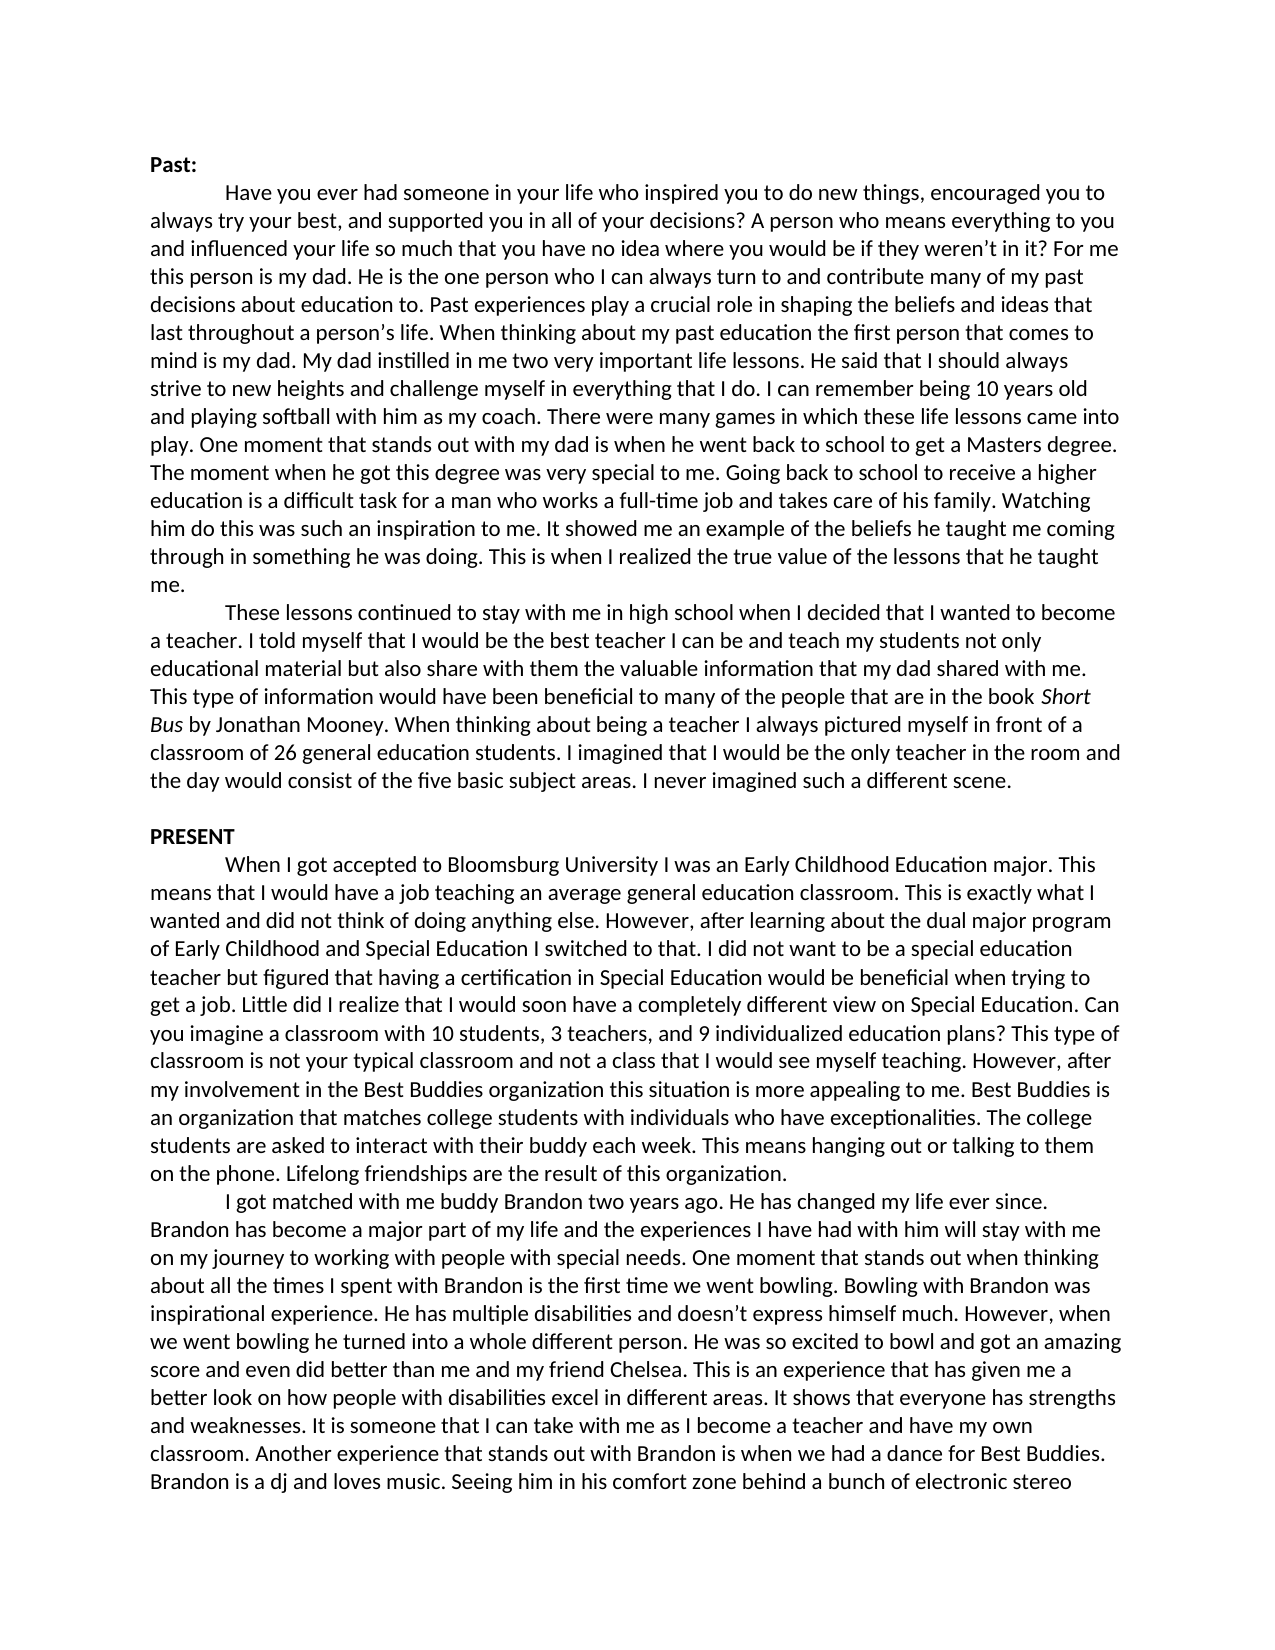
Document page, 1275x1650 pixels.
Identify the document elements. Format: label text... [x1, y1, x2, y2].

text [150, 1187, 1125, 1495]
text These lessons continued to stay with me in high school when I decided that I wanted to become a teacher. I told myself that I would be the best teacher I can be and teach my students not only educational material but also share with them the valuable information that my dad shared with me. This type of information would have been beneficial to many of the people that are in the book Short Bus by Jonathan Mooney. When thinking about being a teacher I always pictured myself in front of a classroom of 26 general education students. I imagined that I would be the only teacher in the room and the day would consist of the five basic subject areas. I never imagined such a different scene. [150, 598, 1125, 794]
text When I got accepted to Bloomsburg University I was an Early Childhood Education major. This means that I would have a job teaching an average general education classroom. This is exactly what I wanted and did not think of doing anything else. However, after learning about the dual major program of Early Childhood and Special Education I switched to that. I did not want to be a special education teacher but figured that having a certification in Special Education would be beneficial when trying to get a job. Little did I realize that I would soon have a completely different view on Special Education. Can you imagine a classroom with 10 students, 3 teachers, and 9 individualized education plans? This type of classroom is not your typical classroom and not a class that I would see myself teaching. However, after my involvement in the Best Buddies organization this situation is more appealing to me. Best Buddies is an organization that matches college students with individuals who have exceptionalities. The college students are asked to interact with their buddy each week. This means hanging out or talking to them on the phone. Lifelong friendships are the result of this organization. [150, 851, 1125, 1187]
text Past: [150, 150, 1125, 178]
text Have you ever had someone in your life who inspired you to do new things, encouraged you to always try your best, and supported you in all of your decisions? A person who means everything to you and influenced your life so much that you have no idea where you would be if they weren’t in it? For me this person is my dad. He is the one person who I can always turn to and contribute many of my past decisions about education to. Past experiences play a crucial role in shaping the beliefs and ideas that last throughout a person’s life. When thinking about my past education the first person that comes to mind is my dad. My dad instilled in me two very important life lessons. He said that I should always strive to new heights and challenge myself in everything that I do. I can remember being 10 years old and playing softball with him as my coach. There were many games in which these life lessons came into play. One moment that stands out with my dad is when he went back to school to get a Masters degree. The moment when he got this degree was very special to me. Going back to school to receive a higher education is a difficult task for a man who works a full-time job and takes care of his family. Watching him do this was such an inspiration to me. It showed me an example of the beliefs he taught me coming through in something he was doing. This is when I realized the true value of the lessons that he taught me. [150, 178, 1125, 598]
text PRESENT [150, 822, 1125, 851]
